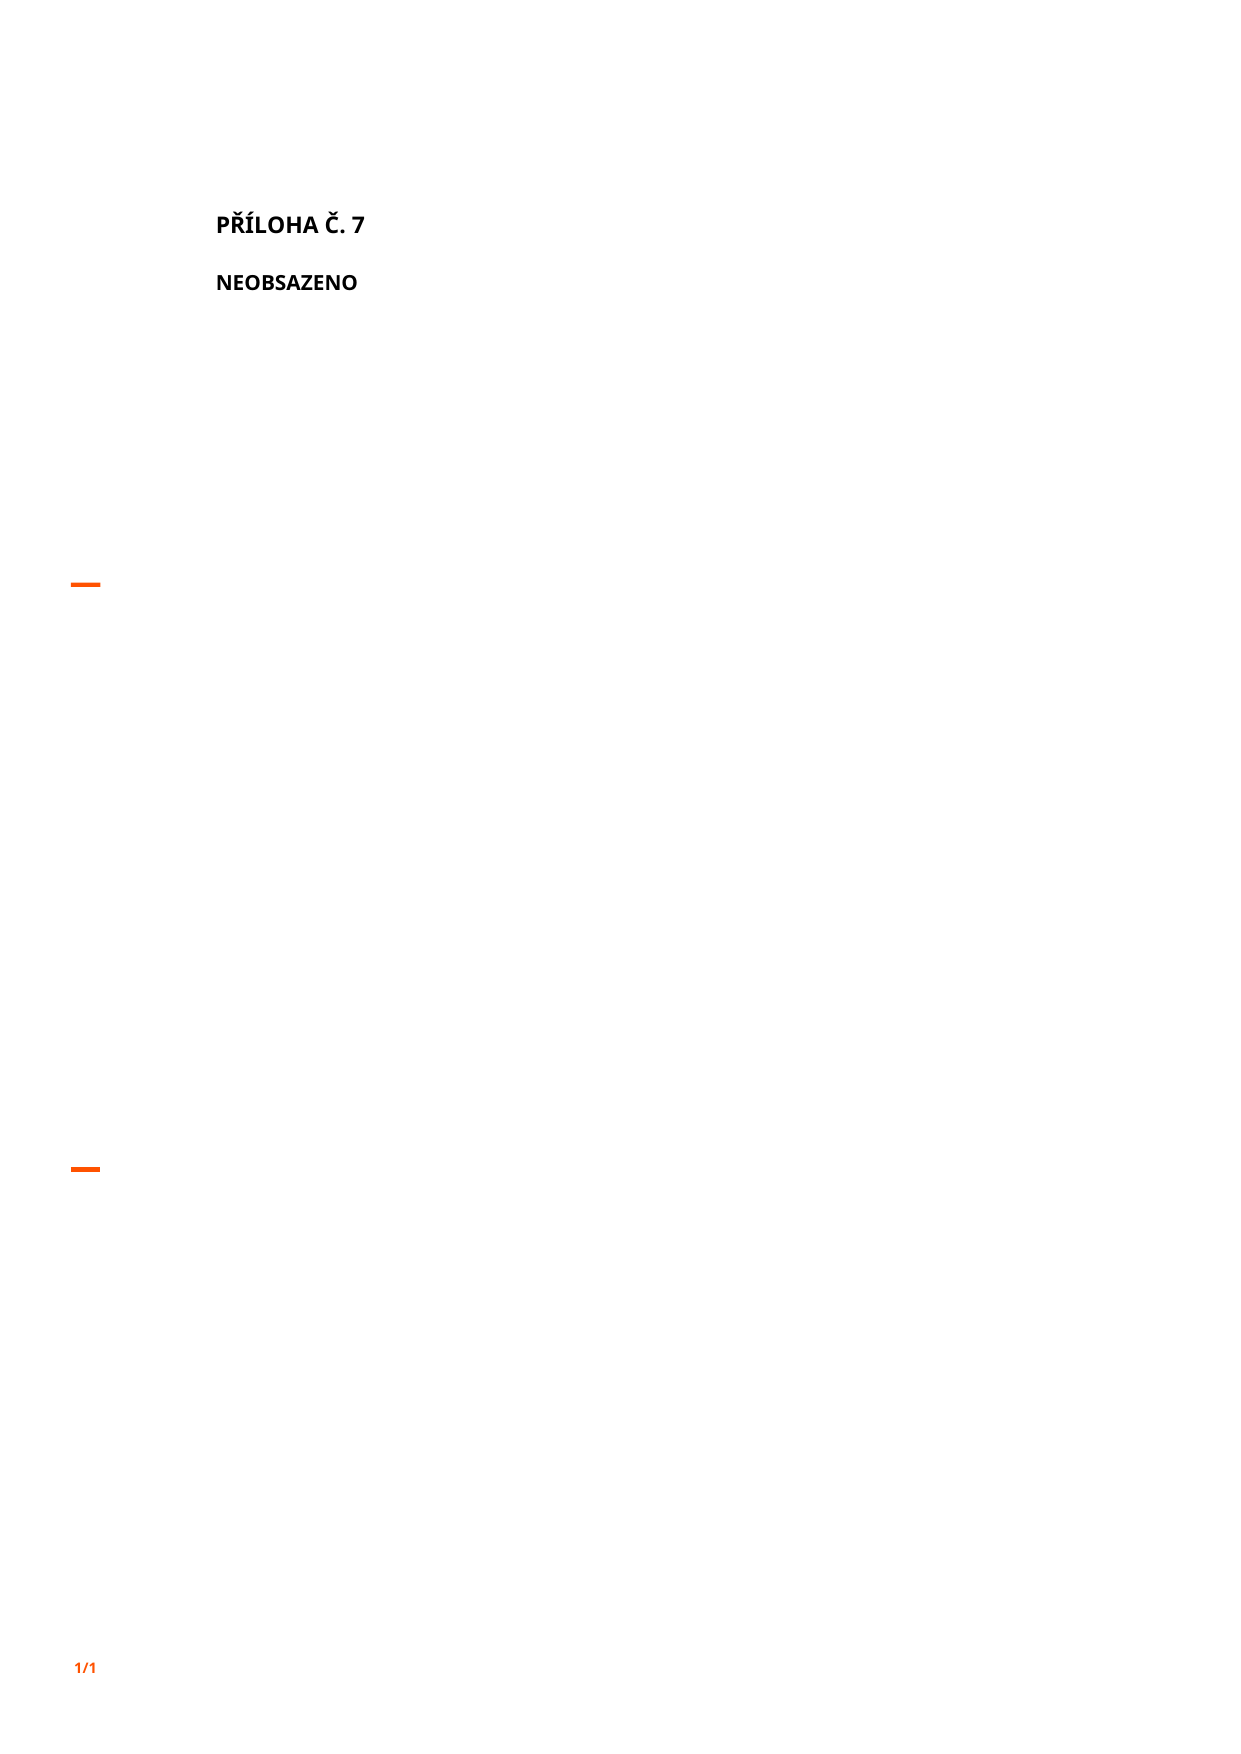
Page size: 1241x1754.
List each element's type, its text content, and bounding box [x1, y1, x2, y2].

text NEOBSAZENO [216, 268, 1122, 297]
text Příloha č. 7 [216, 209, 1122, 240]
